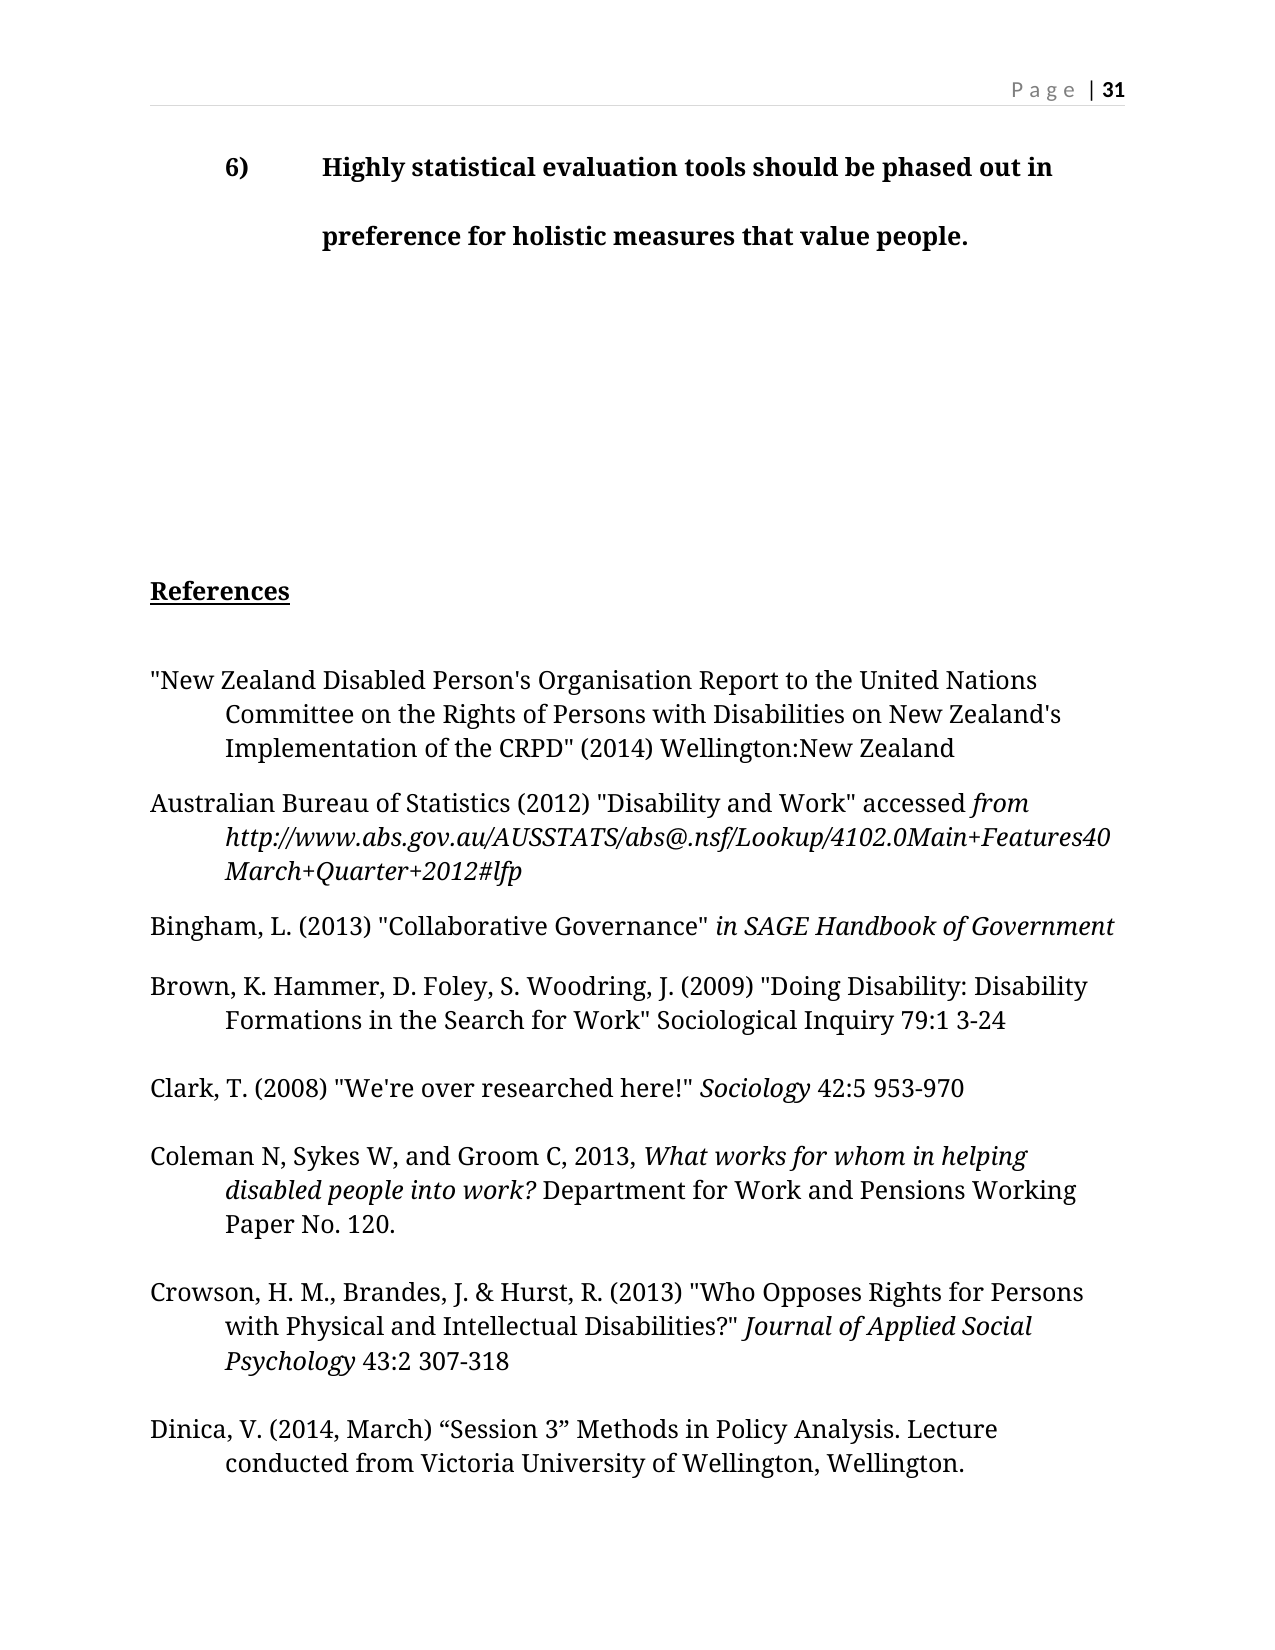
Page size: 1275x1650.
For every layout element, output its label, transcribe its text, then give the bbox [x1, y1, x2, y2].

text Brown, K. Hammer, D. Foley, S. Woodring, J. (2009) "Doing Disability: Disability Formations in the Search for Work" Sociological Inquiry 79:1 3-24 [150, 968, 1125, 1037]
text Dinica, V. (2014, March) “Session 3” Methods in Policy Analysis. Lecture conducted from Victoria University of Wellington, Wellington. [150, 1411, 1125, 1479]
list Highly statistical evaluation tools should be phased out in preference for holistic measures that value people. [225, 150, 1125, 252]
text "New Zealand Disabled Person's Organisation Report to the United Nations Committee on the Rights of Persons with Disabilities on New Zealand's Implementation of the CRPD" (2014) Wellington:New Zealand [150, 663, 1125, 765]
text Coleman N, Sykes W, and Groom C, 2013, What works for whom in helping disabled people into work? Department for Work and Pensions Working Paper No. 120. [150, 1139, 1125, 1241]
text Bingham, L. (2013) "Collaborative Governance" in SAGE Handbook of Government [150, 909, 1125, 943]
text Australian Bureau of Statistics (2012) "Disability and Work" accessed from http://www.abs.gov.au/AUSSTATS/abs@.nsf/Lookup/4102.0Main+Features40March+Quarter+2012#lfp [150, 786, 1125, 888]
text References [150, 574, 1125, 608]
text Crowson, H. M., Brandes, J. & Hurst, R. (2013) "Who Opposes Rights for Persons with Physical and Intellectual Disabilities?" Journal of Applied Social Psychology 43:2 307-318 [150, 1275, 1125, 1377]
text Clark, T. (2008) "We're over researched here!" Sociology 42:5 953-970 [150, 1071, 1125, 1105]
